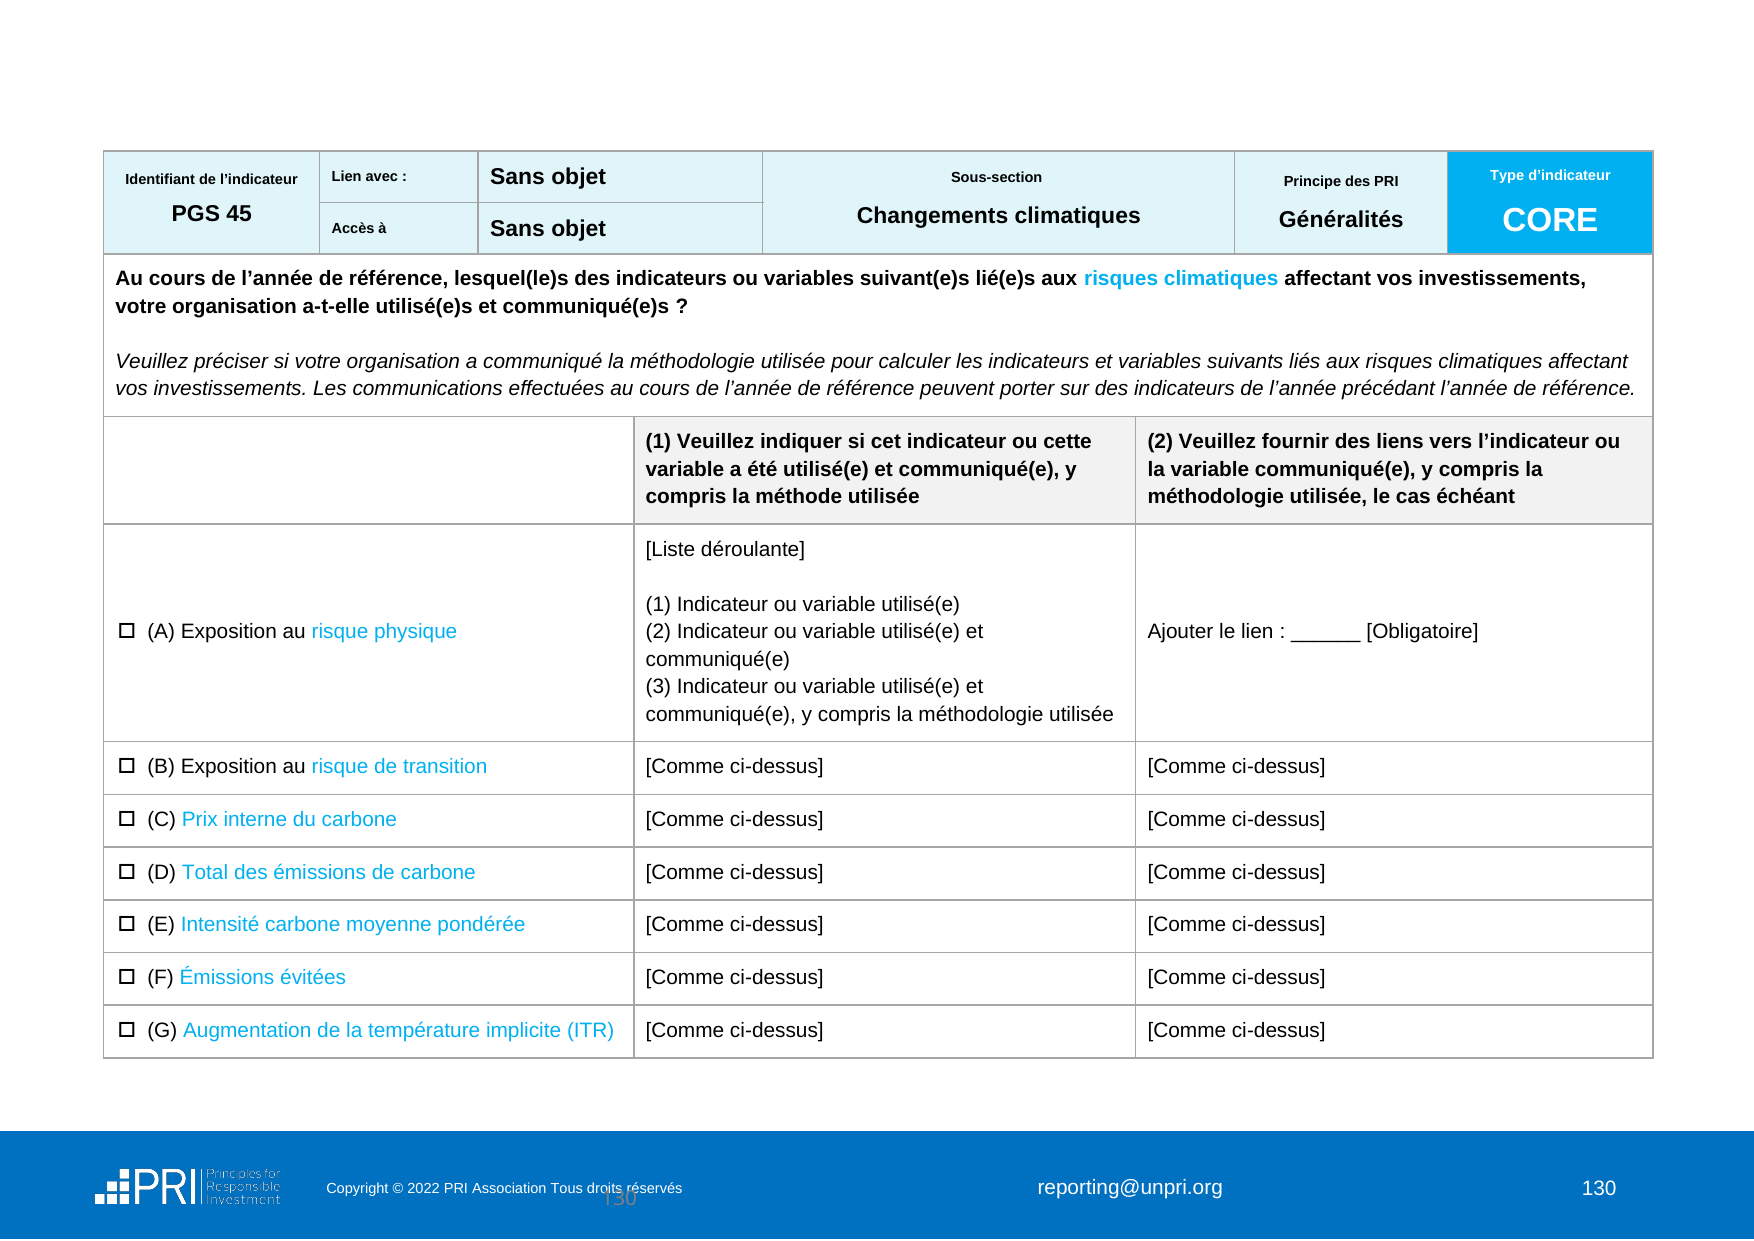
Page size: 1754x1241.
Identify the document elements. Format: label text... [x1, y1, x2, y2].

table_cell [Comme ci-dessus] [1136, 795, 1652, 846]
table_cell (A) Exposition au risque physique [104, 525, 633, 741]
table_cell [Comme ci-dessus] [1136, 953, 1652, 1004]
table_header Lien avec : [320, 152, 477, 201]
table_cell (F) Émissions évitées [104, 953, 633, 1004]
table_cell [Comme ci-dessus] [635, 953, 1135, 1004]
table_header Type d’indicateur CORE [1448, 152, 1652, 253]
table_cell (E) Intensité carbone moyenne pondérée [104, 901, 633, 952]
table_header Identifiant de l’indicateur PGS 45 [104, 152, 319, 253]
table_cell (G) Augmentation de la température implicite (ITR) [104, 1006, 633, 1057]
table_cell [Comme ci-dessus] [635, 848, 1135, 899]
table_cell [Comme ci-dessus] [635, 742, 1135, 793]
table_cell (D) Total des émissions de carbone [104, 848, 633, 899]
table_cell [Comme ci-dessus] [1136, 1006, 1652, 1057]
table_cell [Comme ci-dessus] [1136, 742, 1652, 793]
table_cell [Comme ci-dessus] [635, 901, 1135, 952]
table_header Sous-section Changements climatiques [763, 152, 1234, 253]
table_cell [Comme ci-dessus] [635, 1006, 1135, 1057]
table_cell (B) Exposition au risque de transition [104, 742, 633, 793]
table_cell Ajouter le lien : ______ [Obligatoire] [1136, 525, 1652, 741]
picture [92, 1166, 282, 1207]
table_cell (1) Veuillez indiquer si cet indicateur ou cette variable a été utilisé(e) et communiqué(e), y compris la méthode utilisée [635, 417, 1135, 523]
table_cell Sans objet [479, 203, 762, 253]
table_cell (C) Prix interne du carbone [104, 795, 633, 846]
table_cell [Comme ci-dessus] [635, 795, 1135, 846]
table_cell Au cours de l’année de référence, lesquel(le)s des indicateurs ou variables suivant(e)s lié(e)s aux risques climatiques affectant vos investissements, votre organisation a-t-elle utilisé(e)s et communiqué(e)s ? Veuillez préciser si votre organisation a communiqué la méthodologie utilisée pour calculer les indicateurs et variables suivants liés aux risques climatiques affectant vos investissements. Les communications effectuées au cours de l’année de référence peuvent porter sur des indicateurs de l’année précédant l’année de référence. [104, 255, 1652, 416]
table_cell [Comme ci-dessus] [1136, 901, 1652, 952]
table_cell Accès à [320, 203, 477, 253]
table_cell [104, 417, 633, 523]
table_header Sans objet [479, 152, 762, 201]
table_cell [Comme ci-dessus] [1136, 848, 1652, 899]
table_cell (2) Veuillez fournir des liens vers l’indicateur ou la variable communiqué(e), y compris la méthodologie utilisée, le cas échéant [1136, 417, 1652, 523]
table_cell [Liste déroulante] (1) Indicateur ou variable utilisé(e) (2) Indicateur ou variable utilisé(e) et communiqué(e) (3) Indicateur ou variable utilisé(e) et communiqué(e), y compris la méthodologie utilisée [635, 525, 1135, 741]
table_header Principe des PRI Généralités [1235, 152, 1447, 253]
